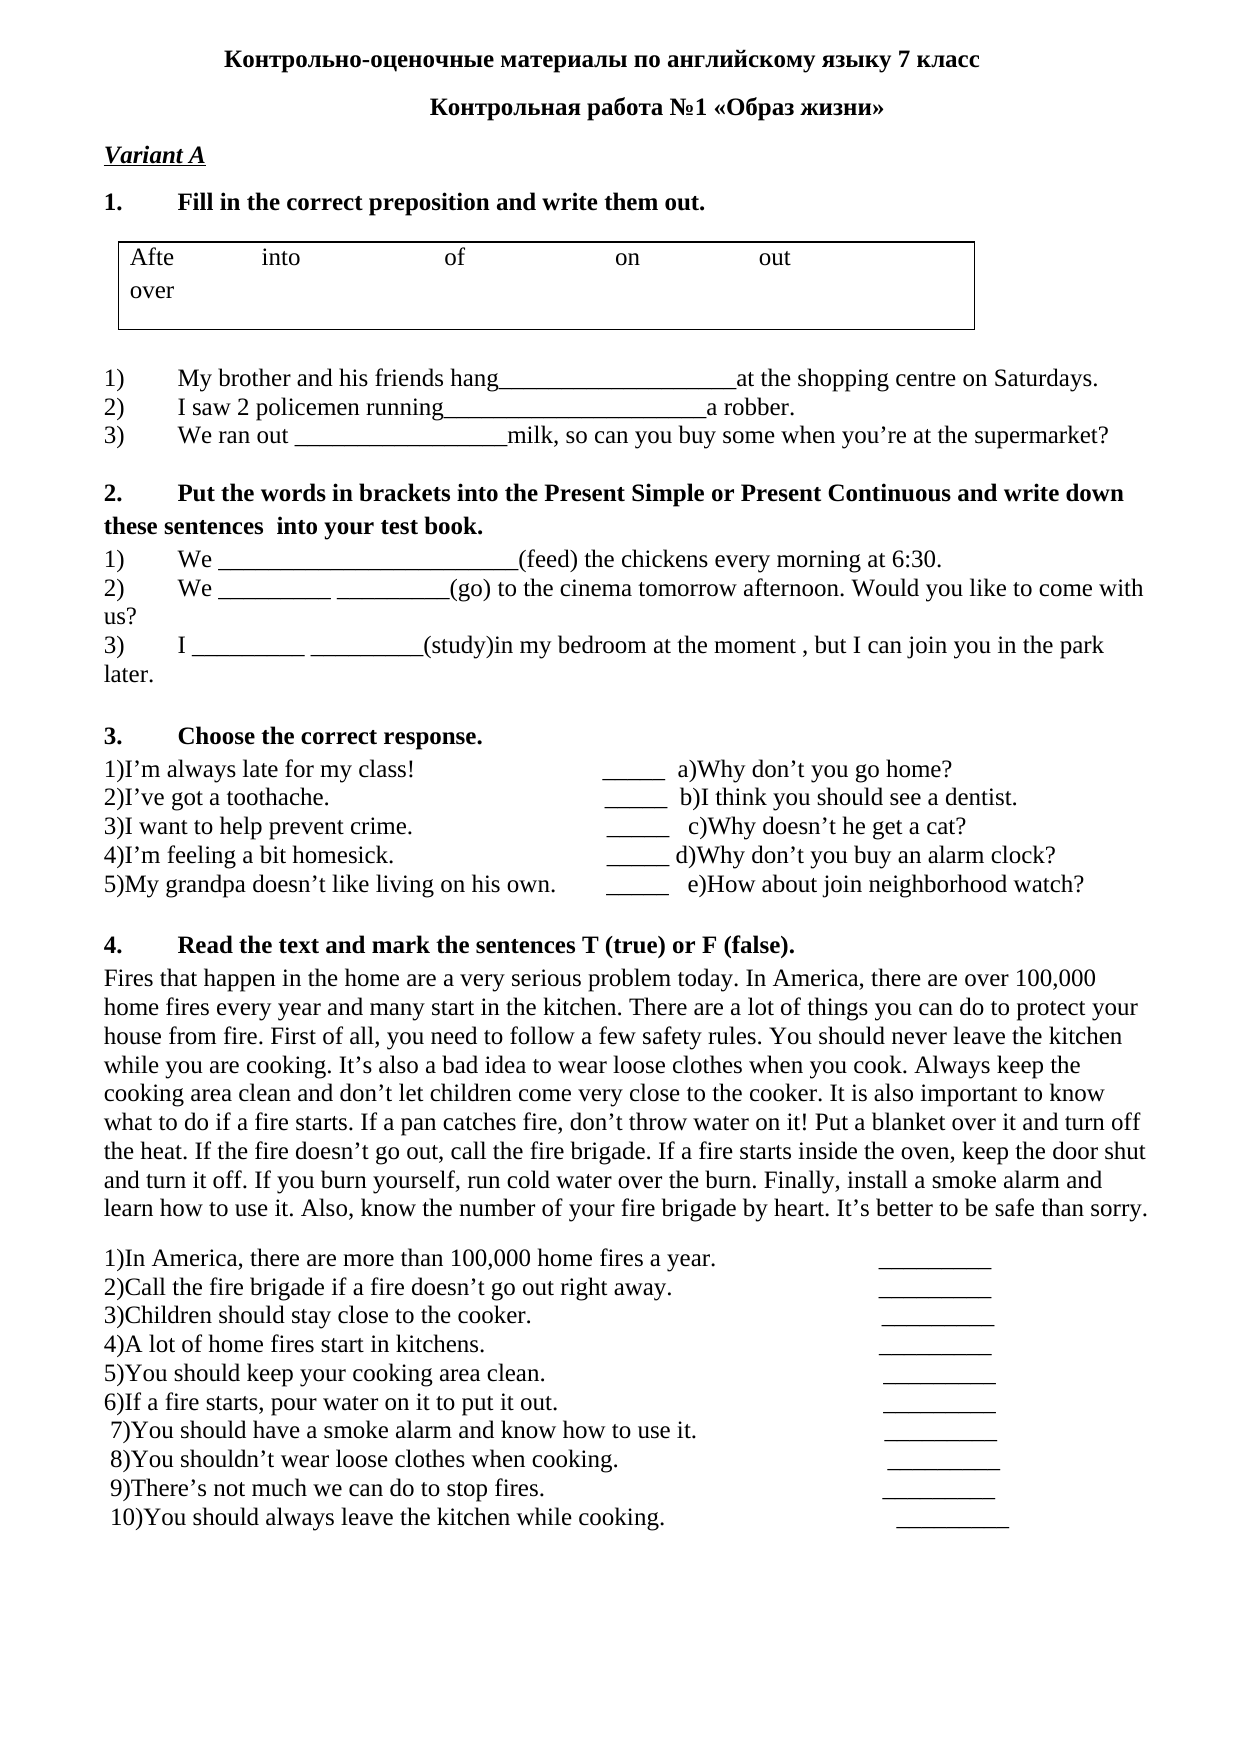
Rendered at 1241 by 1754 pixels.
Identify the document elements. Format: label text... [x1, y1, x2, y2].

text 5)You should keep your cooking area clean. _________ [103, 1358, 1152, 1387]
text 4)A lot of home fires start in kitchens. _________ [103, 1329, 1152, 1358]
table_header Afte into of on out over [119, 243, 974, 329]
list 3)I want to help prevent crime. _____ c)Why doesn’t he get a cat? [103, 811, 1152, 840]
list Read the text and mark the sentences T (true) or F (false). [103, 931, 1152, 959]
list Fires that happen in the home are a very serious problem today. In America, there are over 100,000 home fires every year and many start in the kitchen. There are a lot of things you can do to protect your house from fire. First of all, you need to follow a few safety rules. You should never leave the kitchen while you are cooking. It’s also a bad idea to wear loose clothes when you cook. Always keep the cooking area clean and don’t let children come very close to the cooker. It is also important to know what to do if a fire starts. If a pan catches fire, don’t throw water on it! Put a blanket over it and turn off the heat. If the fire doesn’t go out, call the fire brigade. If a fire starts inside the oven, keep the door shut and turn it off. If you burn yourself, run cold water over the burn. Finally, install a smoke alarm and learn how to use it. Also, know the number of your fire brigade by heart. It’s better to be safe than sorry. [103, 963, 1152, 1222]
list Choose the correct response. [103, 721, 1152, 749]
list We ran out _________________milk, so can you buy some when you’re at the supermarket? [103, 420, 1152, 449]
list We _________ _________(go) to the cinema tomorrow afternoon. Would you like to come with us? [103, 573, 1152, 630]
text 10)You should always leave the kitchen while cooking. _________ [103, 1502, 1152, 1531]
list 4)I’m feeling a bit homesick. _____ d)Why don’t you buy an alarm clock? [103, 840, 1152, 869]
list I _________ _________(study)in my bedroom at the moment , but I can join you in the park later. [103, 630, 1152, 688]
list 5)My grandpa doesn’t like living on his own. _____ e)How about join neighborhood watch? [103, 869, 1152, 897]
text 9)There’s not much we can do to stop fires. _________ [103, 1473, 1152, 1502]
text Контрольная работа №1 «Образ жизни» [162, 92, 1152, 121]
list My brother and his friends hang___________________at the shopping centre on Saturdays. [103, 363, 1152, 392]
text 1)In America, there are more than 100,000 home fires a year. _________ [103, 1243, 1152, 1272]
list 2)I’ve got a toothache. _____ b)I think you should see a dentist. [103, 782, 1152, 811]
list Put the words in brackets into the Present Simple or Present Continuous and write down these sentences into your test book. [103, 478, 1152, 540]
list Fill in the correct preposition and write them out. [103, 187, 1152, 216]
text 8)You shouldn’t wear loose clothes when cooking. _________ [103, 1444, 1152, 1473]
text 7)You should have a smoke alarm and know how to use it. _________ [103, 1416, 1152, 1444]
text Variant A [103, 140, 1152, 168]
list I saw 2 policemen running_____________________a robber. [103, 392, 1152, 420]
text Контрольно-оценочные материалы по английскому языку 7 класс [74, 44, 1152, 73]
list 1)I’m always late for my class! _____ a)Why don’t you go home? [103, 754, 1152, 782]
text 2)Call the fire brigade if a fire doesn’t go out right away. _________ [103, 1272, 1152, 1301]
text 6)If a fire starts, pour water on it to put it out. _________ [103, 1387, 1152, 1416]
text 3)Children should stay close to the cooker. _________ [103, 1301, 1152, 1329]
list We ________________________(feed) the chickens every morning at 6:30. [103, 544, 1152, 573]
